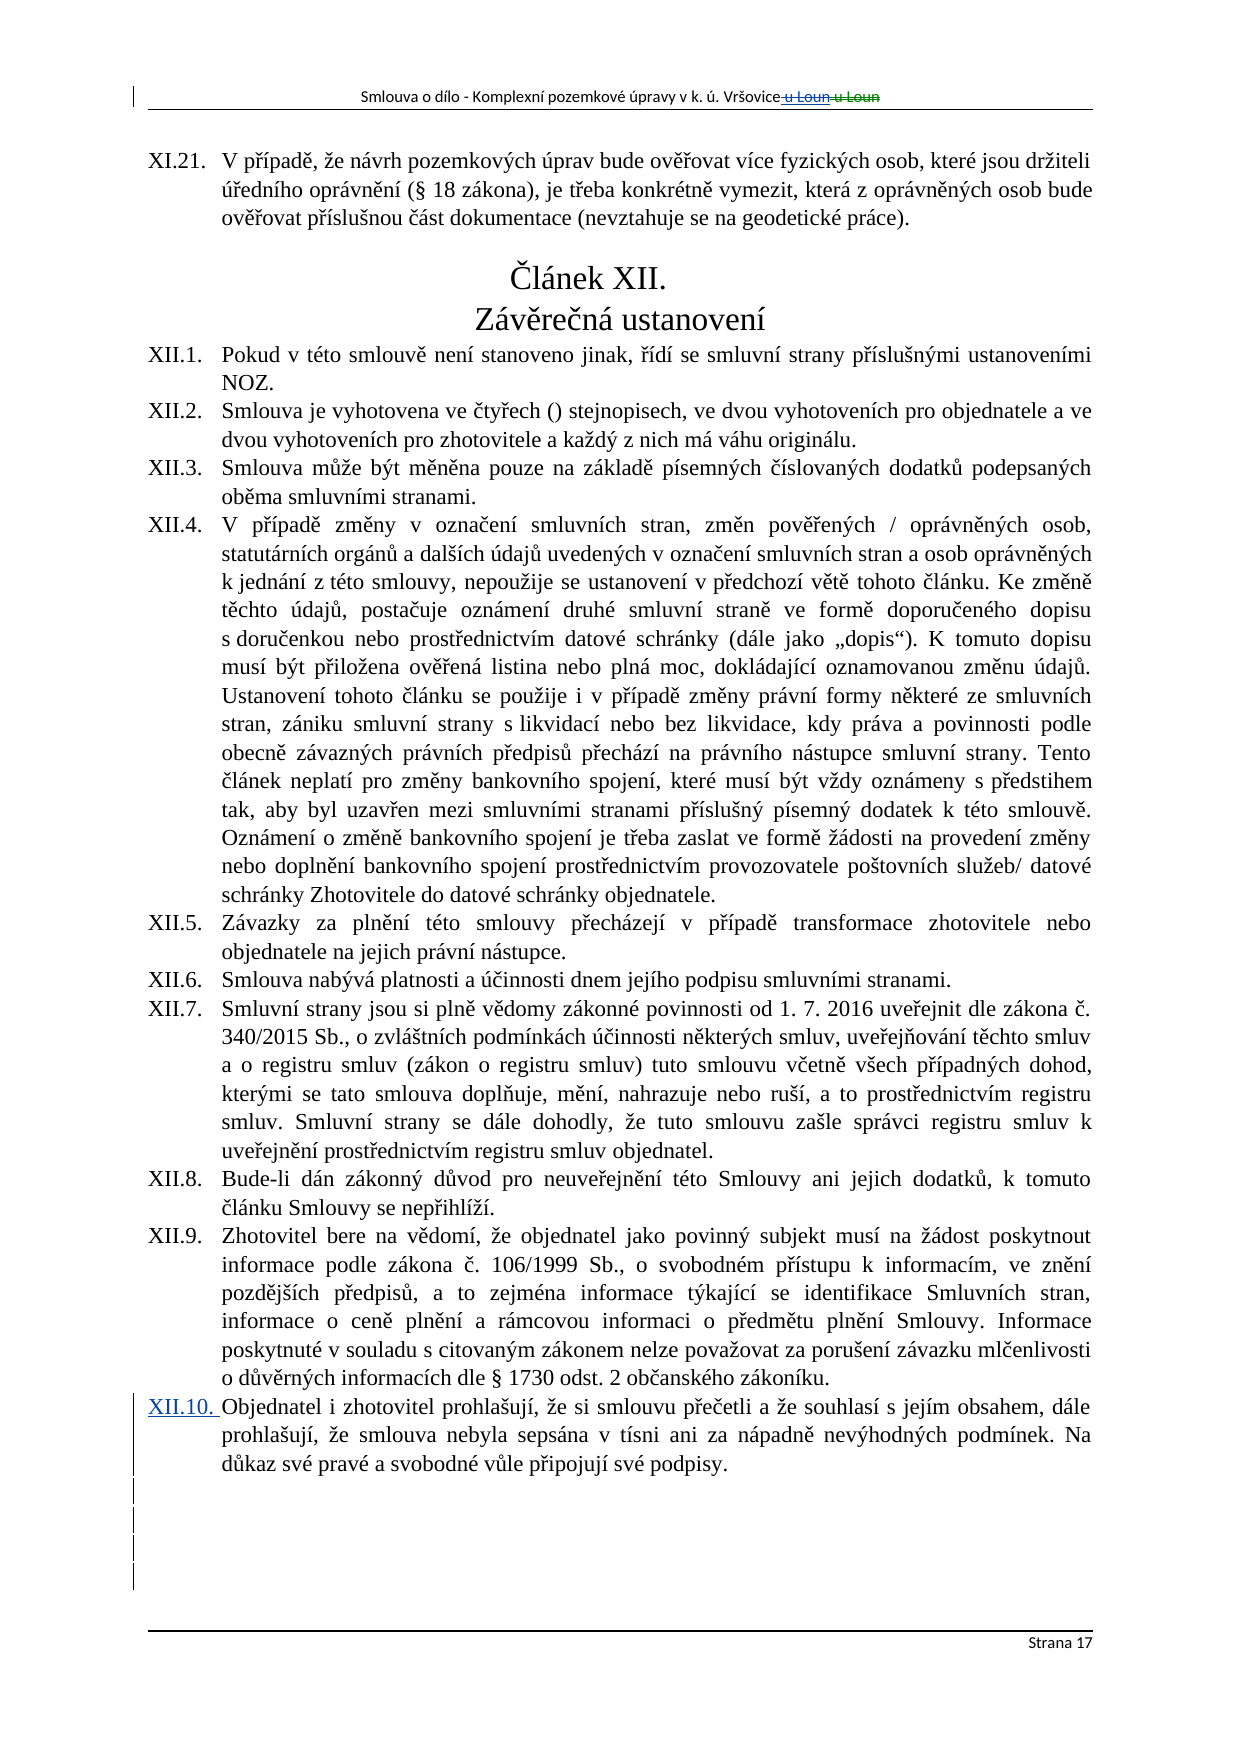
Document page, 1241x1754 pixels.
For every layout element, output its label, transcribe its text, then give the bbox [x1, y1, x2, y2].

list Smlouva nabývá platnosti a účinnosti dnem jejího podpisu smluvními stranami. [148, 966, 1093, 993]
list Smlouva je vyhotovena ve čtyřech () stejnopisech, ve dvou vyhotoveních pro objednatele a ve dvou vyhotoveních pro zhotovitele a každý z nich má váhu originálu. [148, 397, 1093, 452]
list Smluvní strany jsou si plně vědomy zákonné povinnosti od 1. 7. 2016 uveřejnit dle zákona č. 340/2015 Sb., o zvláštních podmínkách účinnosti některých smluv, uveřejňování těchto smluv a o registru smluv (zákon o registru smluv) tuto smlouvu včetně všech případných dohod, kterými se tato smlouva doplňuje, mění, nahrazuje nebo ruší, a to prostřednictvím registru smluv. Smluvní strany se dále dohodly, že tuto smlouvu zašle správci registru smluv k uveřejnění prostřednictvím registru smluv objednatel. [148, 995, 1093, 1163]
subtitle Závěrečná ustanovení [148, 258, 1093, 338]
list Objednatel i zhotovitel prohlašují, že si smlouvu přečetli a že souhlasí s jejím obsahem, dále prohlašují, že smlouva nebyla sepsána v tísni ani za nápadně nevýhodných podmínek. Na důkaz své pravé a svobodné vůle připojují své podpisy. [148, 1393, 1093, 1476]
list Závazky za plnění této smlouvy přecházejí v případě transformace zhotovitele nebo objednatele na jejich právní nástupce. [148, 909, 1093, 964]
list V případě, že návrh pozemkových úprav bude ověřovat více fyzických osob, které jsou držiteli úředního oprávnění (§ 18 zákona), je třeba konkrétně vymezit, která z oprávněných osob bude ověřovat příslušnou část dokumentace (nevztahuje se na geodetické práce). [148, 148, 1093, 231]
list V případě změny v označení smluvních stran, změn pověřených / oprávněných osob, statutárních orgánů a dalších údajů uvedených v označení smluvních stran a osob oprávněných k jednání z této smlouvy, nepoužije se ustanovení v předchozí větě tohoto článku. Ke změně těchto údajů, postačuje oznámení druhé smluvní straně ve formě doporučeného dopisu s doručenkou nebo prostřednictvím datové schránky (dále jako „dopis“). K tomuto dopisu musí být přiložena ověřená listina nebo plná moc, dokládající oznamovanou změnu údajů. Ustanovení tohoto článku se použije i v případě změny právní formy některé ze smluvních stran, zániku smluvní strany s likvidací nebo bez likvidace, kdy práva a povinnosti podle obecně závazných právních předpisů přechází na právního nástupce smluvní strany. Tento článek neplatí pro změny bankovního spojení, které musí být vždy oznámeny s předstihem tak, aby byl uzavřen mezi smluvními stranami příslušný písemný dodatek k této smlouvě. Oznámení o změně bankovního spojení je třeba zaslat ve formě žádosti na provedení změny nebo doplnění bankovního spojení prostřednictvím provozovatele poštovních služeb/ datové schránky Zhotovitele do datové schránky objednatele. [148, 511, 1093, 907]
list Zhotovitel bere na vědomí, že objednatel jako povinný subjekt musí na žádost poskytnout informace podle zákona č. 106/1999 Sb., o svobodném přístupu k informacím, ve znění pozdějších předpisů, a to zejména informace týkající se identifikace Smluvních stran, informace o ceně plnění a rámcovou informaci o předmětu plnění Smlouvy. Informace poskytnuté v souladu s citovaným zákonem nelze považovat za porušení závazku mlčenlivosti o důvěrných informacích dle § 1730 odst. 2 občanského zákoníku. [148, 1222, 1093, 1391]
list Pokud v této smlouvě není stanoveno jinak, řídí se smluvní strany příslušnými ustanoveními NOZ. [148, 341, 1093, 395]
list Smlouva může být měněna pouze na základě písemných číslovaných dodatků podepsaných oběma smluvními stranami. [148, 454, 1093, 509]
list Bude-li dán zákonný důvod pro neuveřejnění této Smlouvy ani jejich dodatků, k tomuto článku Smlouvy se nepřihlíží. [148, 1165, 1093, 1220]
